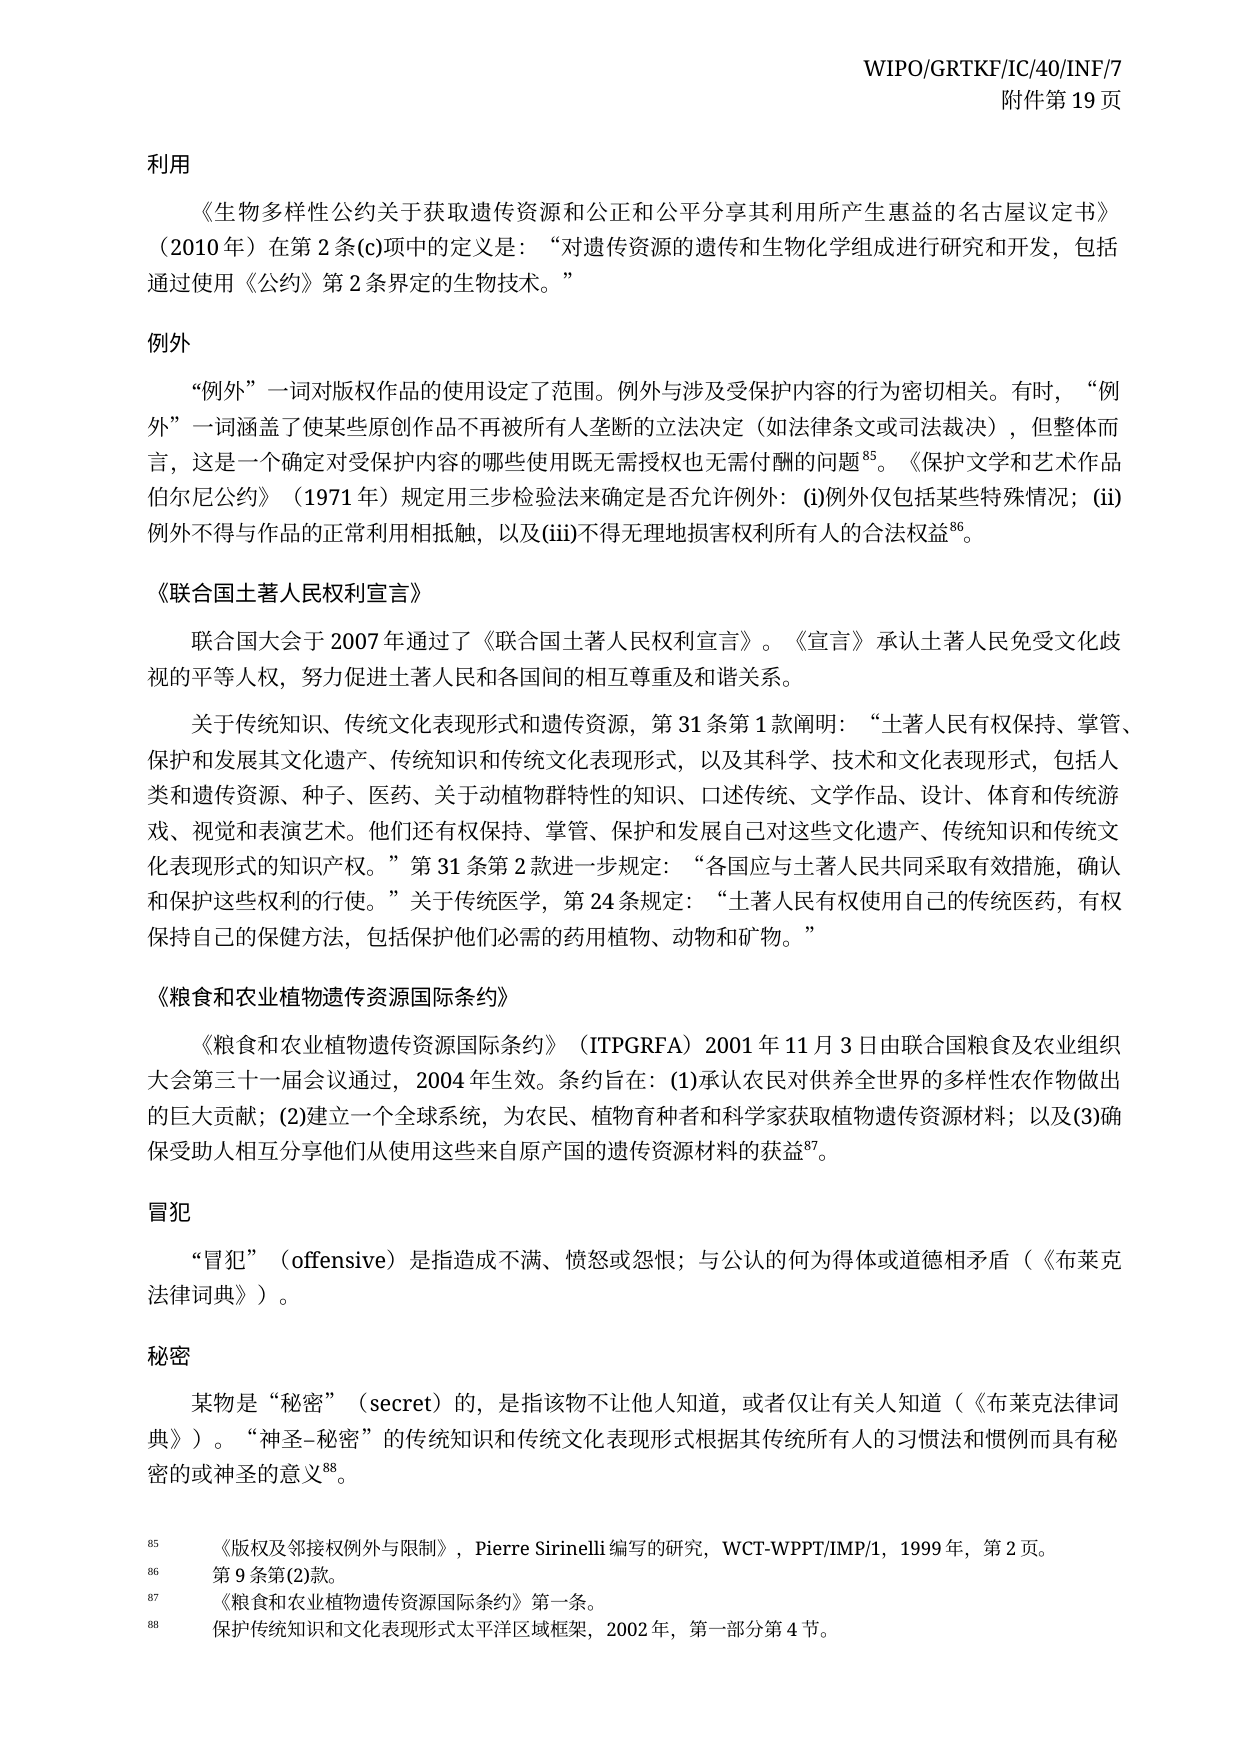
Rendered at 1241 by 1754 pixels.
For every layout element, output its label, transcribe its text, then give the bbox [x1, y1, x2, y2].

text “例外”一词对版权作品的使用设定了范围。例外与涉及受保护内容的行为密切相关。有时，“例外”一词涵盖了使某些原创作品不再被所有人垄断的立法决定（如法律条文或司法裁决），但整体而言，这是一个确定对受保护内容的哪些使用既无需授权也无需付酬的问题。《保护文学和艺术作品伯尔尼公约》（1971年）规定用三步检验法来确定是否允许例外：(i)例外仅包括某些特殊情况；(ii)例外不得与作品的正常利用相抵触，以及(iii)不得无理地损害权利所有人的合法权益。 [148, 370, 1122, 547]
text 例外 [148, 322, 1122, 358]
text 利用 [148, 143, 1122, 179]
text “冒犯”（offensive）是指造成不满、愤怒或怨恨；与公认的何为得体或道德相矛盾（《布莱克法律词典》）。 [148, 1239, 1122, 1310]
text 某物是“秘密”（secret）的，是指该物不让他人知道，或者仅让有关人知道（《布莱克法律词典》）。“神圣–秘密”的传统知识和传统文化表现形式根据其传统所有人的习惯法和惯例而具有秘密的或神圣的意义。 [148, 1383, 1122, 1489]
text 秘密 [148, 1335, 1122, 1370]
text 冒犯 [148, 1191, 1122, 1227]
text 《粮食和农业植物遗传资源国际条约》 [148, 977, 1122, 1012]
text 联合国大会于2007年通过了《联合国土著人民权利宣言》。《宣言》承认土著人民免受文化歧视的平等人权，努力促进土著人民和各国间的相互尊重及和谐关系。 [148, 620, 1122, 691]
text 关于传统知识、传统文化表现形式和遗传资源，第31条第1款阐明：“土著人民有权保持、掌管、保护和发展其文化遗产、传统知识和传统文化表现形式，以及其科学、技术和文化表现形式，包括人类和遗传资源、种子、医药、关于动植物群特性的知识、口述传统、文学作品、设计、体育和传统游戏、视觉和表演艺术。他们还有权保持、掌管、保护和发展自己对这些文化遗产、传统知识和传统文化表现形式的知识产权。”第31条第2款进一步规定：“各国应与土著人民共同采取有效措施，确认和保护这些权利的行使。”关于传统医学，第24条规定：“土著人民有权使用自己的传统医药，有权保持自己的保健方法，包括保护他们必需的药用植物、动物和矿物。” [148, 704, 1122, 952]
text 《联合国土著人民权利宣言》 [148, 572, 1122, 608]
text 《生物多样性公约关于获取遗传资源和公正和公平分享其利用所产生惠益的名古屋议定书》（2010年）在第2条(c)项中的定义是：“对遗传资源的遗传和生物化学组成进行研究和开发，包括通过使用《公约》第2条界定的生物技术。” [148, 191, 1122, 297]
text 《粮食和农业植物遗传资源国际条约》（ITPGRFA）2001年11月3日由联合国粮食及农业组织大会第三十一届会议通过，2004年生效。条约旨在：(1)承认农民对供养全世界的多样性农作物做出的巨大贡献；(2)建立一个全球系统，为农民、植物育种者和科学家获取植物遗传资源材料；以及(3)确保受助人相互分享他们从使用这些来自原产国的遗传资源材料的获益。 [148, 1024, 1122, 1166]
